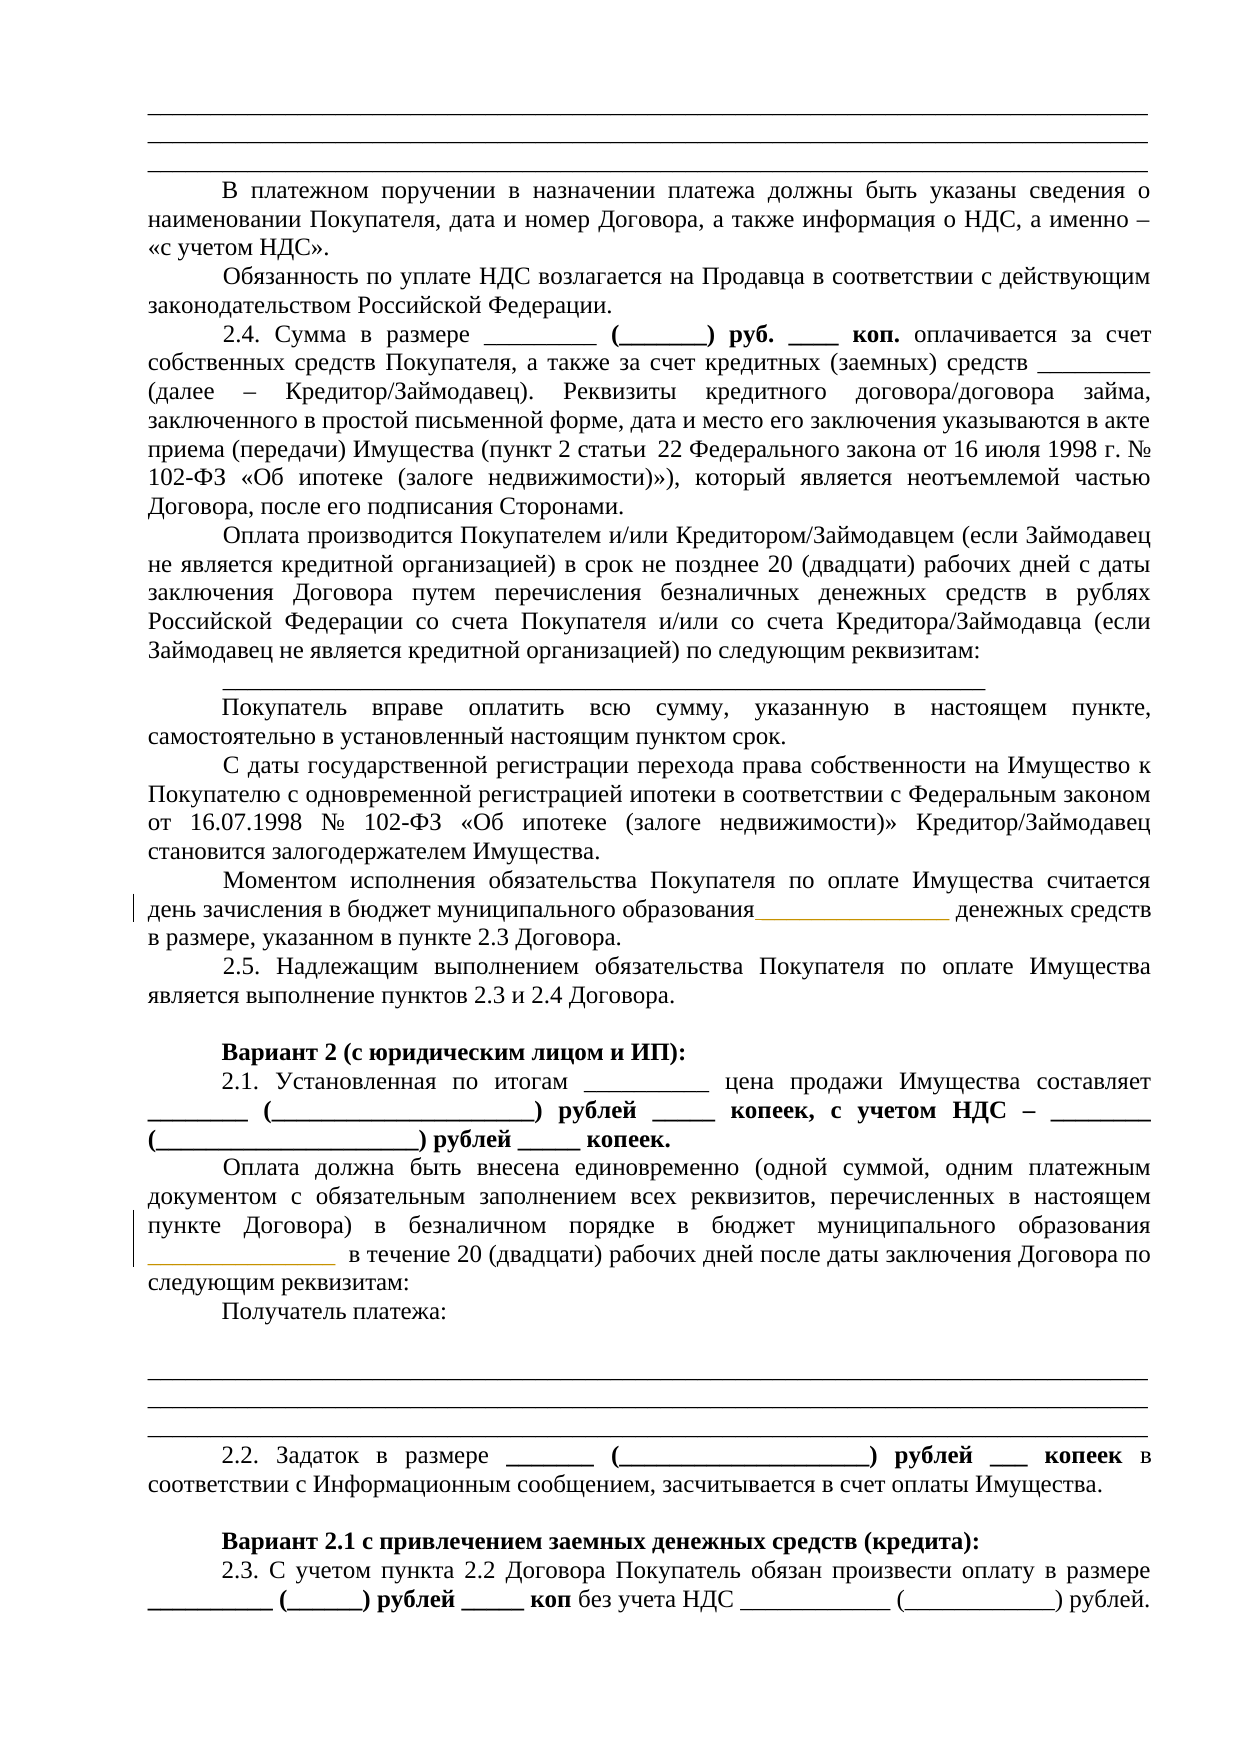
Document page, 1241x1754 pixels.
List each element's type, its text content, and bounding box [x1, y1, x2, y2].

text 2.5. Надлежащим выполнением обязательства Покупателя по оплате Имущества является выполнение пунктов 2.3 и 2.4 Договора. [148, 951, 1152, 1009]
text 2.4. Сумма в размере _________ (_______) руб. ____ коп. оплачивается за счет собственных средств Покупателя, а также за счет кредитных (заемных) средств _________ (далее – Кредитор/Займодавец). Реквизиты кредитного договора/договора займа, заключенного в простой письменной форме, дата и место его заключения указываются в акте приема (передачи) Имущества (пункт 2 статьи 22 Федерального закона от 16 июля 1998 г. № 102-ФЗ «Об ипотеке (залоге недвижимости)»), который является неотъемлемой частью Договора, после его подписания Сторонами. [148, 319, 1152, 520]
text Обязанность по уплате НДС возлагается на Продавца в соответствии с действующим законодательством Российской Федерации. [148, 261, 1152, 319]
text Вариант 2.1 с привлечением заемных денежных средств (кредита): [148, 1526, 1152, 1555]
text Вариант 2 (с юридическим лицом и ИП): [148, 1037, 1152, 1066]
text _____________________________________________________________ [148, 664, 1152, 692]
text 2.3. С учетом пункта 2.2 Договора Покупатель обязан произвести оплату в размере __________ (______) рублей _____ коп без учета НДС ____________ (____________) рублей. [148, 1555, 1152, 1612]
text Покупатель вправе оплатить всю сумму, указанную в настоящем пункте, самостоятельно в установленный настоящим пунктом срок. [148, 692, 1152, 750]
text Получатель платежа: [148, 1296, 1152, 1325]
text Оплата производится Покупателем и/или Кредитором/Займодавцем (если Займодавец не является кредитной организацией) в срок не позднее 20 (двадцати) рабочих дней с даты заключения Договора путем перечисления безналичных денежных средств в рублях Российской Федерации со счета Покупателя и/или со счета Кредитора/Займодавца (если Займодавец не является кредитной организацией) по следующим реквизитам: [148, 520, 1152, 664]
text Моментом исполнения обязательства Покупателя по оплате Имущества считается день зачисления в бюджет муниципального образования денежных средств в размере, указанном в пункте 2.3 Договора. [148, 865, 1152, 951]
text С даты государственной регистрации перехода права собственности на Имущество к Покупателю с одновременной регистрацией ипотеки в соответствии с Федеральным законом от 16.07.1998 № 102-ФЗ «Об ипотеке (залоге недвижимости)» Кредитор/Займодавец становится залогодержателем Имущества. [148, 750, 1152, 865]
text 2.1. Установленная по итогам __________ цена продажи Имущества составляет ________ (_____________________) рублей _____ копеек, с учетом НДС – ________ (_____________________) рублей _____ копеек. [148, 1066, 1152, 1152]
text В платежном поручении в назначении платежа должны быть указаны сведения о наименовании Покупателя, дата и номер Договора, а также информация о НДС, а именно – «с учетом НДС». [148, 175, 1152, 261]
text 2.2. Задаток в размере _______ (____________________) рублей ___ копеек в соответствии с Информационным сообщением, засчитывается в счет оплаты Имущества. [148, 1440, 1152, 1497]
